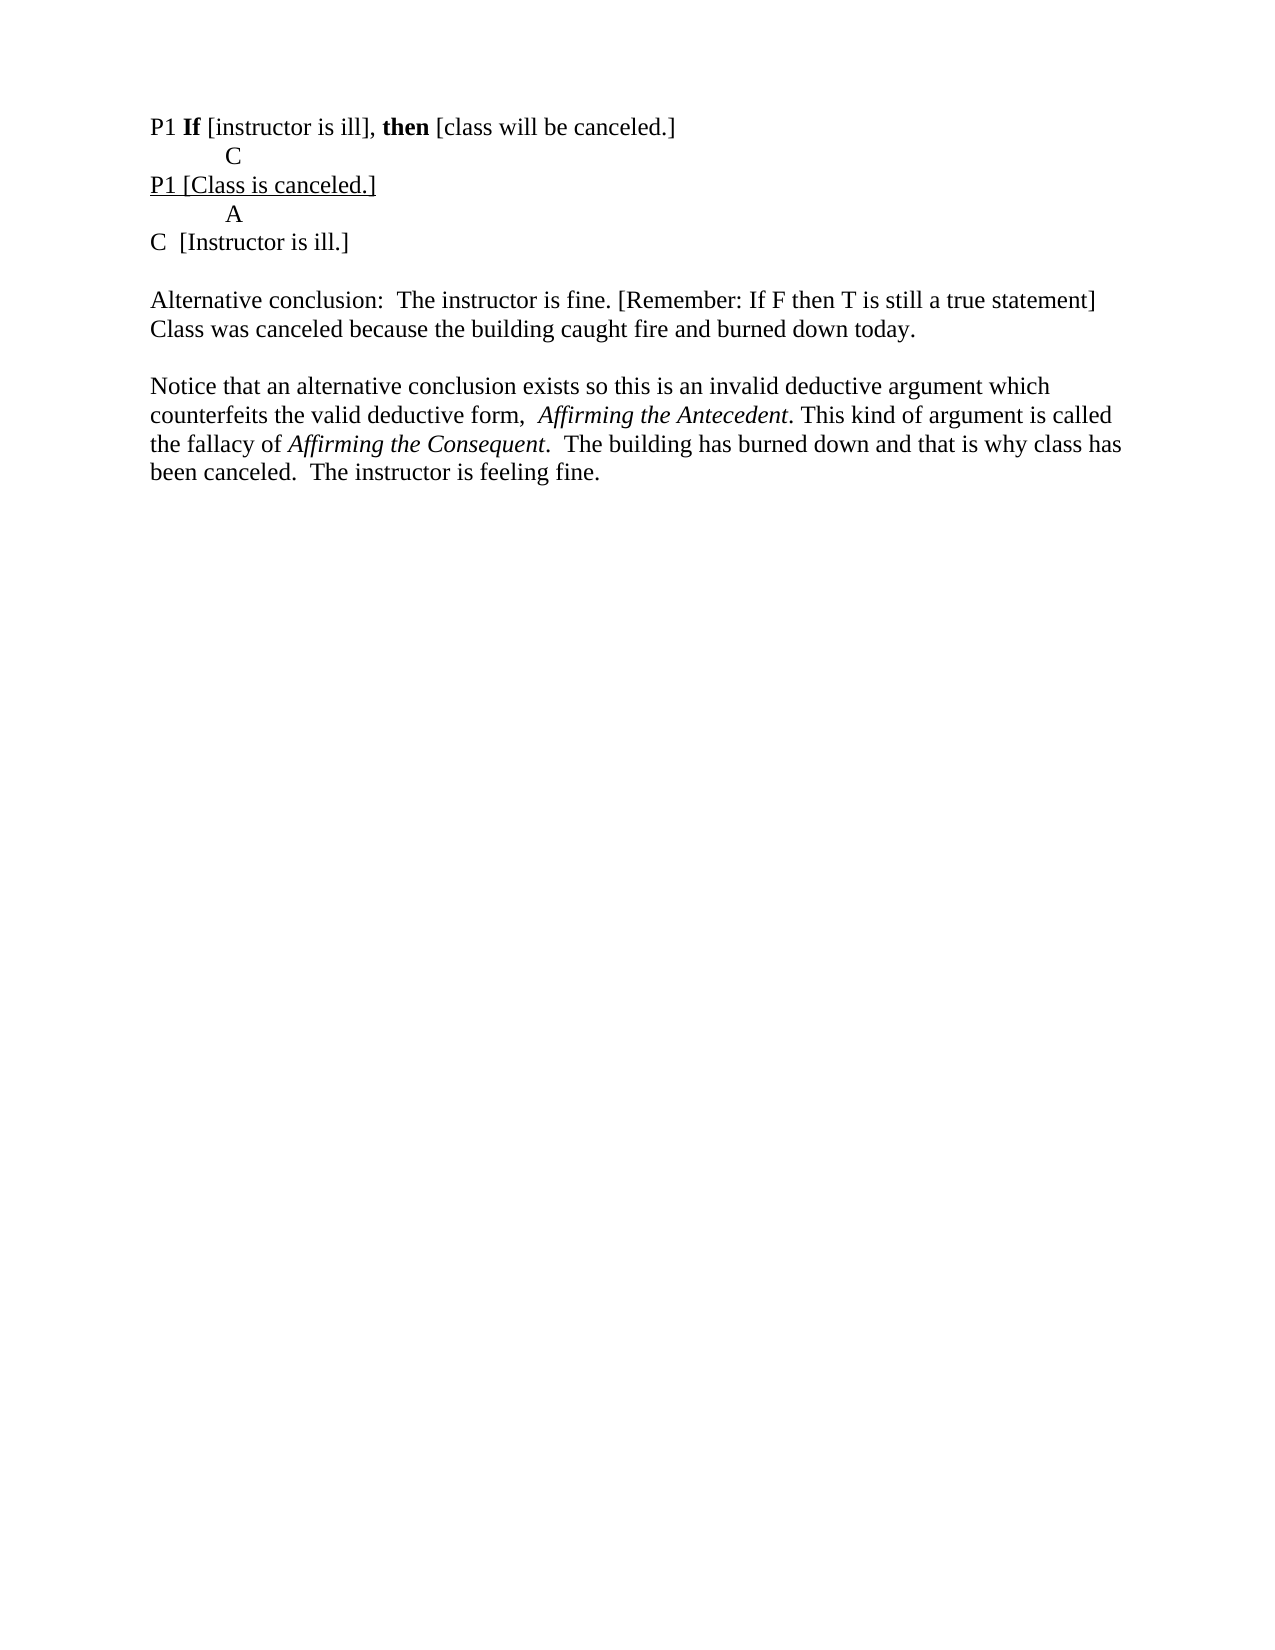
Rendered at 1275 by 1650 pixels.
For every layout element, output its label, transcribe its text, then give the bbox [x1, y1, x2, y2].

text P1 [Class is canceled.] [150, 170, 1125, 199]
text P1 If [instructor is ill], then [class will be canceled.] [150, 112, 1125, 141]
text Alternative conclusion: The instructor is fine. [Remember: If F then T is still a true statement] Class was canceled because the building caught fire and burned down today. [150, 285, 1125, 342]
text C [150, 141, 1125, 170]
text Notice that an alternative conclusion exists so this is an invalid deductive argument which counterfeits the valid deductive form, Affirming the Antecedent. This kind of argument is called the fallacy of Affirming the Consequent. The building has burned down and that is why class has been canceled. The instructor is feeling fine. [150, 371, 1125, 486]
text A [150, 199, 1125, 227]
text C [Instructor is ill.] [150, 227, 1125, 256]
